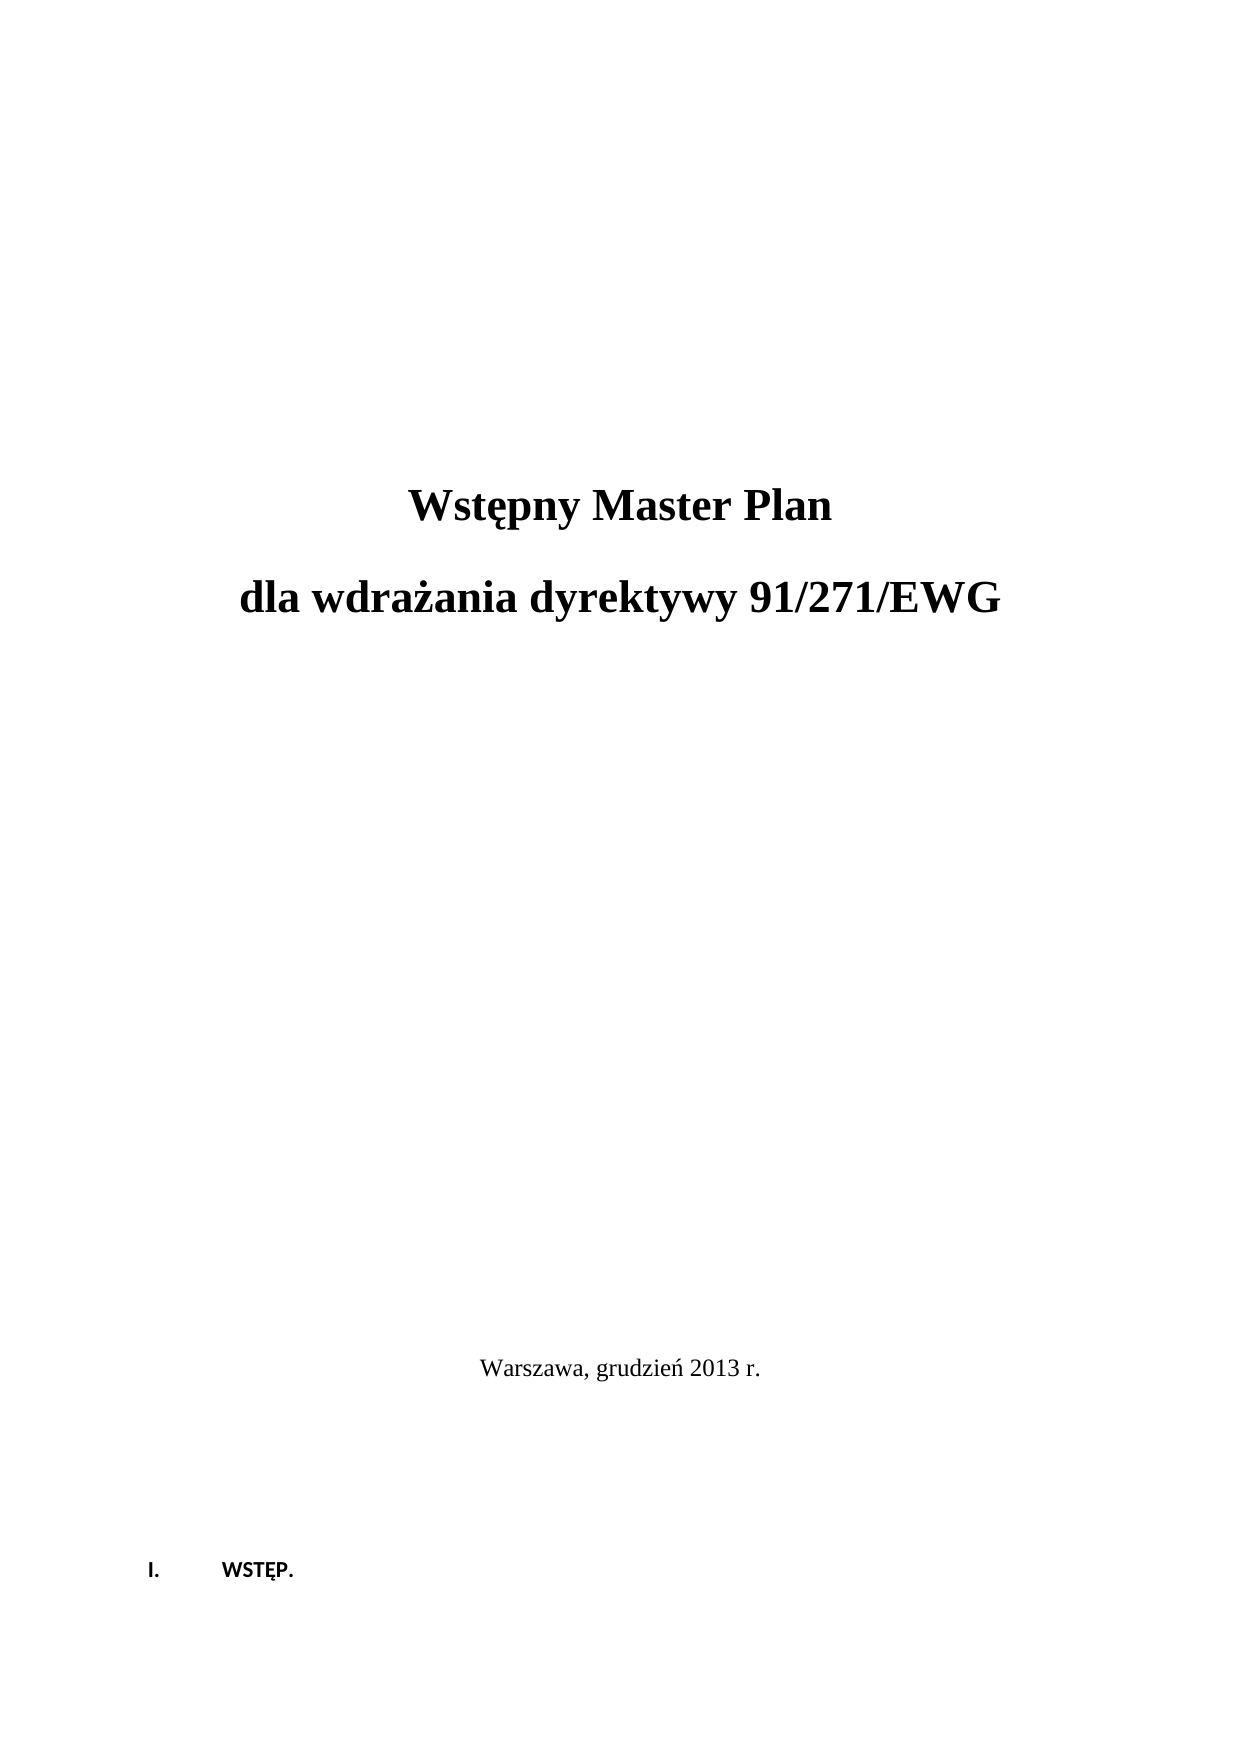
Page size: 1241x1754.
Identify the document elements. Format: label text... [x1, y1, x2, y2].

text dla wdrażania dyrektywy 91/271/EWG [148, 569, 1092, 665]
text Wstępny Master Plan [148, 478, 1092, 530]
list WSTĘP. [148, 1555, 1092, 1583]
text Warszawa, grudzień 2013 r. [148, 1353, 1092, 1382]
